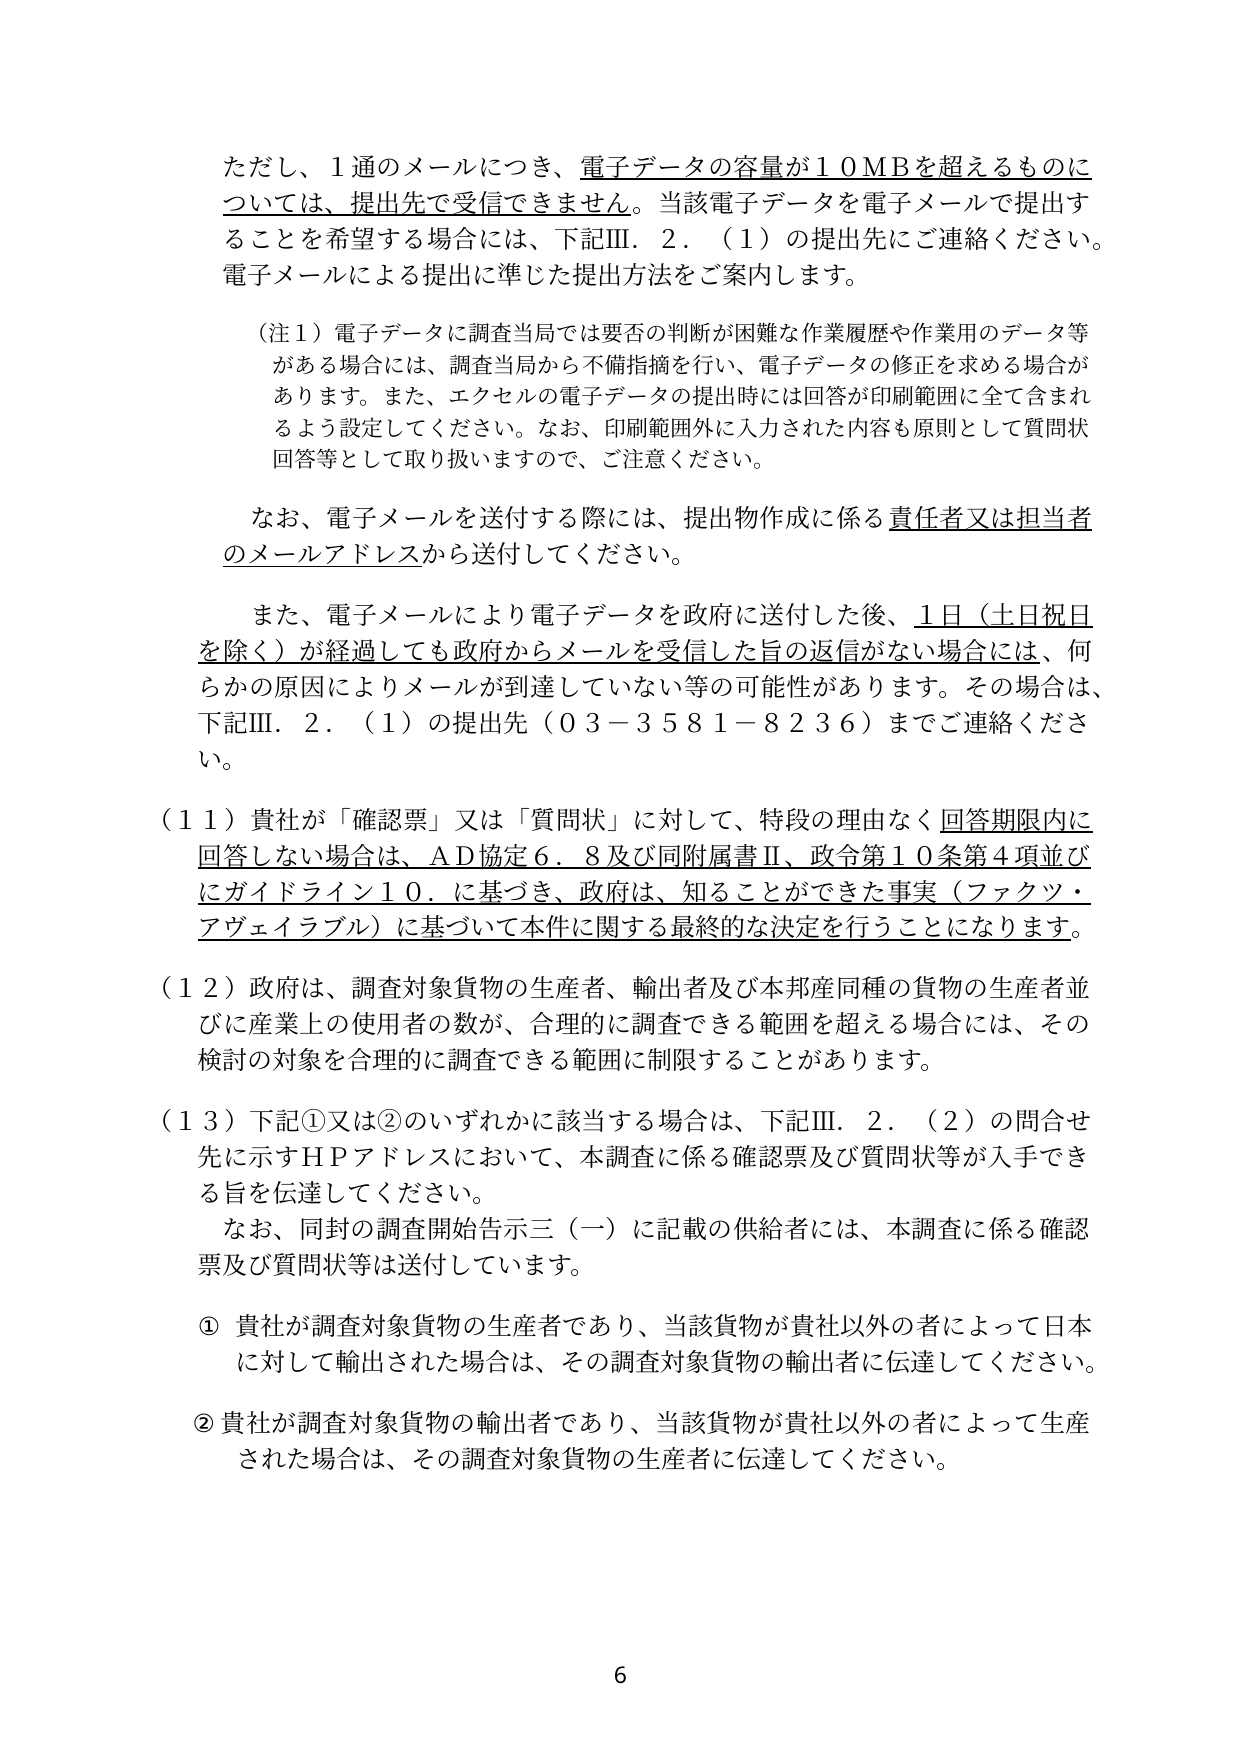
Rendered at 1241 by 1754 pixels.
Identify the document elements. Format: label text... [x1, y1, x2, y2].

text なお、電子メールを送付する際には、提出物作成に係る責任者又は担当者のメールアドレスから送付してください。 [148, 499, 1092, 571]
text また、電子メールにより電子データを政府に送付した後、１日（土日祝日を除く）が経過しても政府からメールを受信した旨の返信がない場合には、何らかの原因によりメールが到達していない等の可能性があります。その場合は、下記Ⅲ．２．（１）の提出先（０３－３５８１－８２３６）までご連絡ください。 [148, 596, 1092, 775]
text （１２）政府は、調査対象貨物の生産者、輸出者及び本邦産同種の貨物の生産者並びに産業上の使用者の数が、合理的に調査できる範囲を超える場合には、その検討の対象を合理的に調査できる範囲に制限することがあります。 [148, 969, 1092, 1077]
text （注１）電子データに調査当局では要否の判断が困難な作業履歴や作業用のデータ等がある場合には、調査当局から不備指摘を行い、電子データの修正を求める場合があります。また、エクセルの電子データの提出時には回答が印刷範囲に全て含まれるよう設定してください。なお、印刷範囲外に入力された内容も原則として質問状回答等として取り扱いますので、ご注意ください。 [148, 316, 1092, 474]
text ②貴社が調査対象貨物の輸出者であり、当該貨物が貴社以外の者によって生産された場合は、その調査対象貨物の生産者に伝達してください。 [192, 1403, 1092, 1476]
text （１１）貴社が「確認票」又は「質問状」に対して、特段の理由なく回答期限内に回答しない場合は、ＡＤ協定６．８及び同附属書Ⅱ、政令第１０条第４項並びにガイドライン１０．に基づき、政府は、知ることができた事実（ファクツ・アヴェイラブル）に基づいて本件に関する最終的な決定を行うことになります。 [148, 800, 1092, 944]
text なお、同封の調査開始告示三（一）に記載の供給者には、本調査に係る確認票及び質問状等は送付しています。 [198, 1210, 1092, 1282]
list 貴社が調査対象貨物の生産者であり、当該貨物が貴社以外の者によって日本に対して輸出された場合は、その調査対象貨物の輸出者に伝達してください。 [198, 1307, 1092, 1378]
text （１３）下記①又は②のいずれかに該当する場合は、下記Ⅲ．２．（２）の問合せ先に示すＨＰアドレスにおいて、本調査に係る確認票及び質問状等が入手できる旨を伝達してください。 [148, 1102, 1092, 1210]
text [148, 148, 1092, 291]
